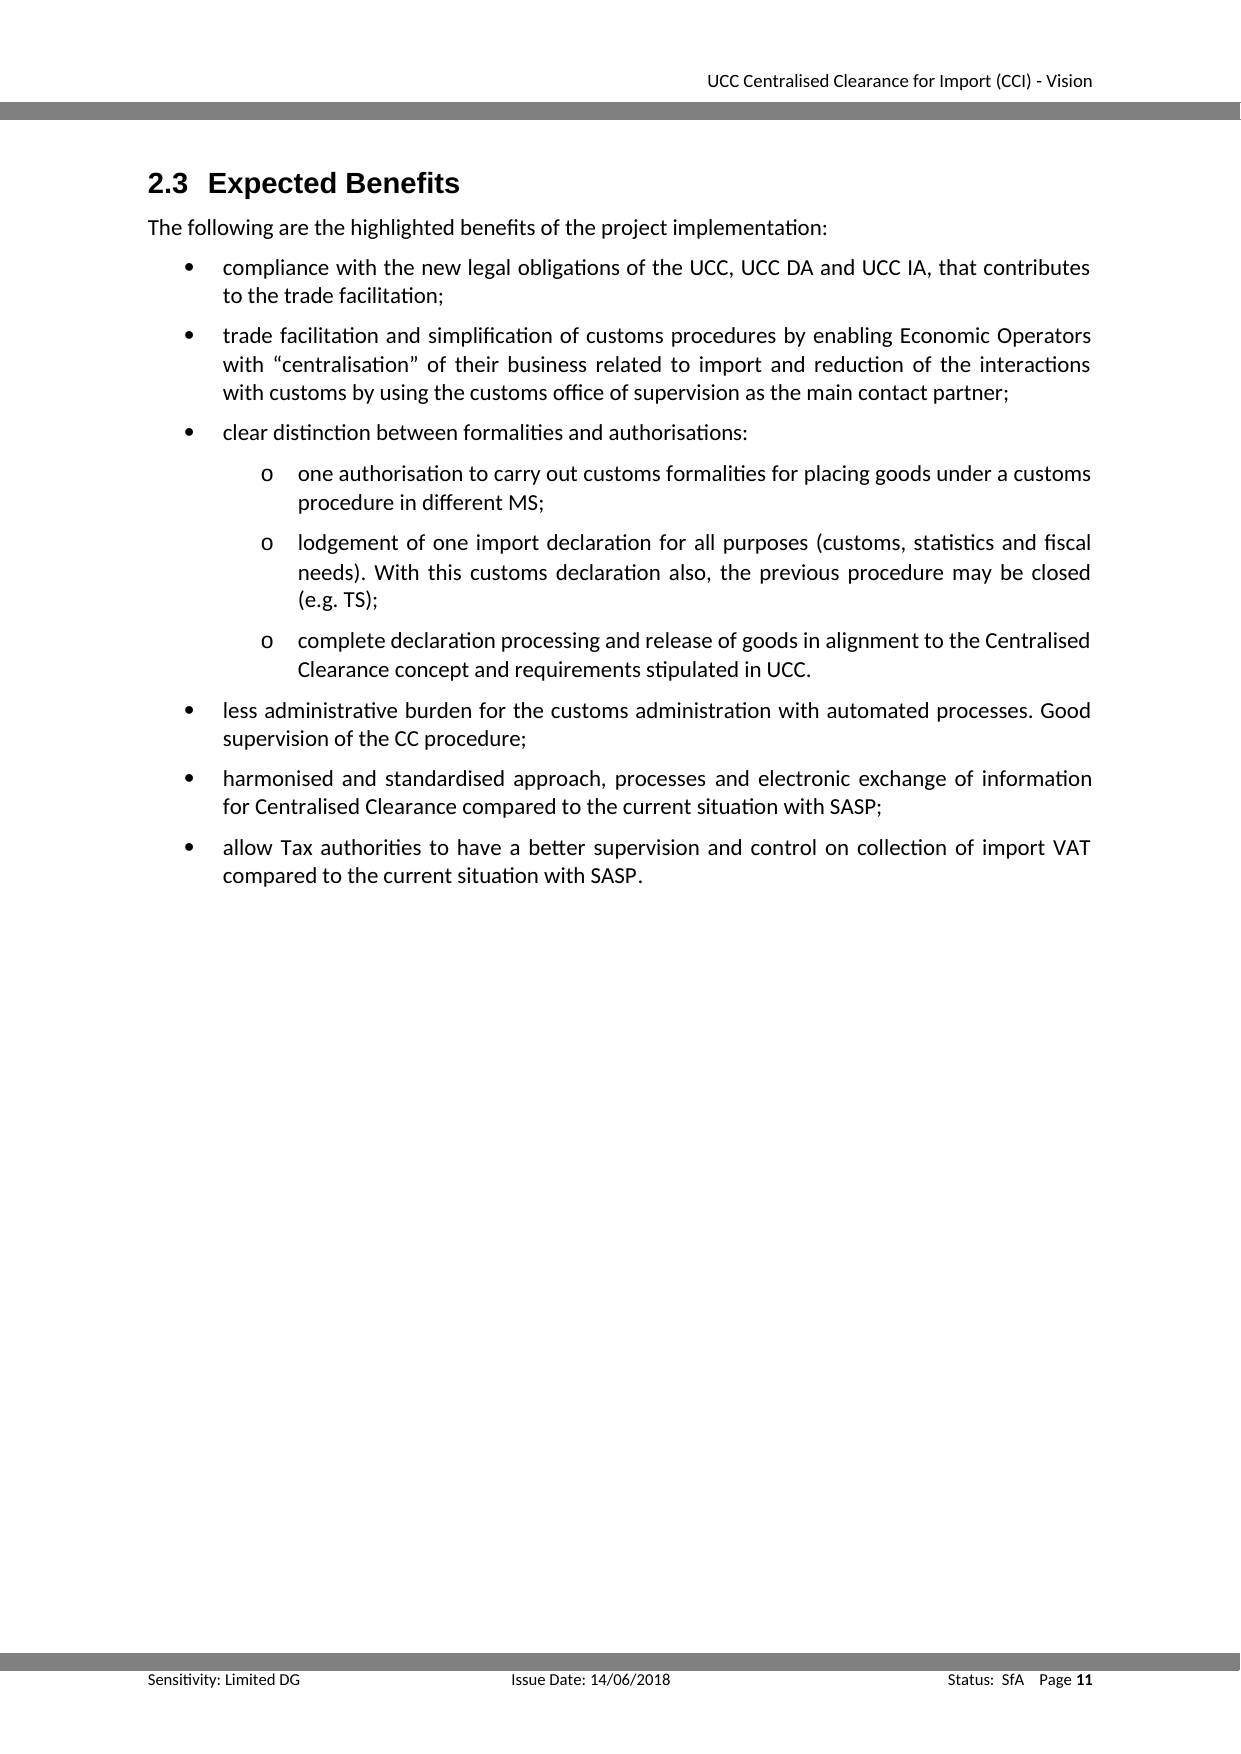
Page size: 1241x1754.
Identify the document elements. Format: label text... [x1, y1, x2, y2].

list lodgement of one import declaration for all purposes (customs, statistics and fiscal needs). With this customs declaration also, the previous procedure may be closed (e.g. TS); [260, 528, 1092, 614]
list compliance with the new legal obligations of the UCC, UCC DA and UCC IA, that contributes to the trade facilitation; [185, 253, 1092, 309]
subtitle Expected Benefits [148, 167, 1092, 200]
list trade facilitation and simplification of customs procedures by enabling Economic Operators with “centralisation” of their business related to import and reduction of the interactions with customs by using the customs office of supervision as the main contact partner; [185, 322, 1092, 406]
text The following are the highlighted benefits of the project implementation: [148, 213, 1092, 241]
list less administrative burden for the customs administration with automated processes. Good supervision of the CC procedure; [185, 696, 1092, 752]
list clear distinction between formalities and authorisations: [185, 418, 1092, 446]
list harmonised and standardised approach, processes and electronic exchange of information for Centralised Clearance compared to the current situation with SASP; [185, 764, 1092, 820]
list one authorisation to carry out customs formalities for placing goods under a customs procedure in different MS; [260, 459, 1092, 516]
list allow Tax authorities to have a better supervision and control on collection of import VAT compared to the current situation with SASP. [185, 833, 1092, 889]
list complete declaration processing and release of goods in alignment to the Centralised Clearance concept and requirements stipulated in UCC. [260, 626, 1092, 683]
